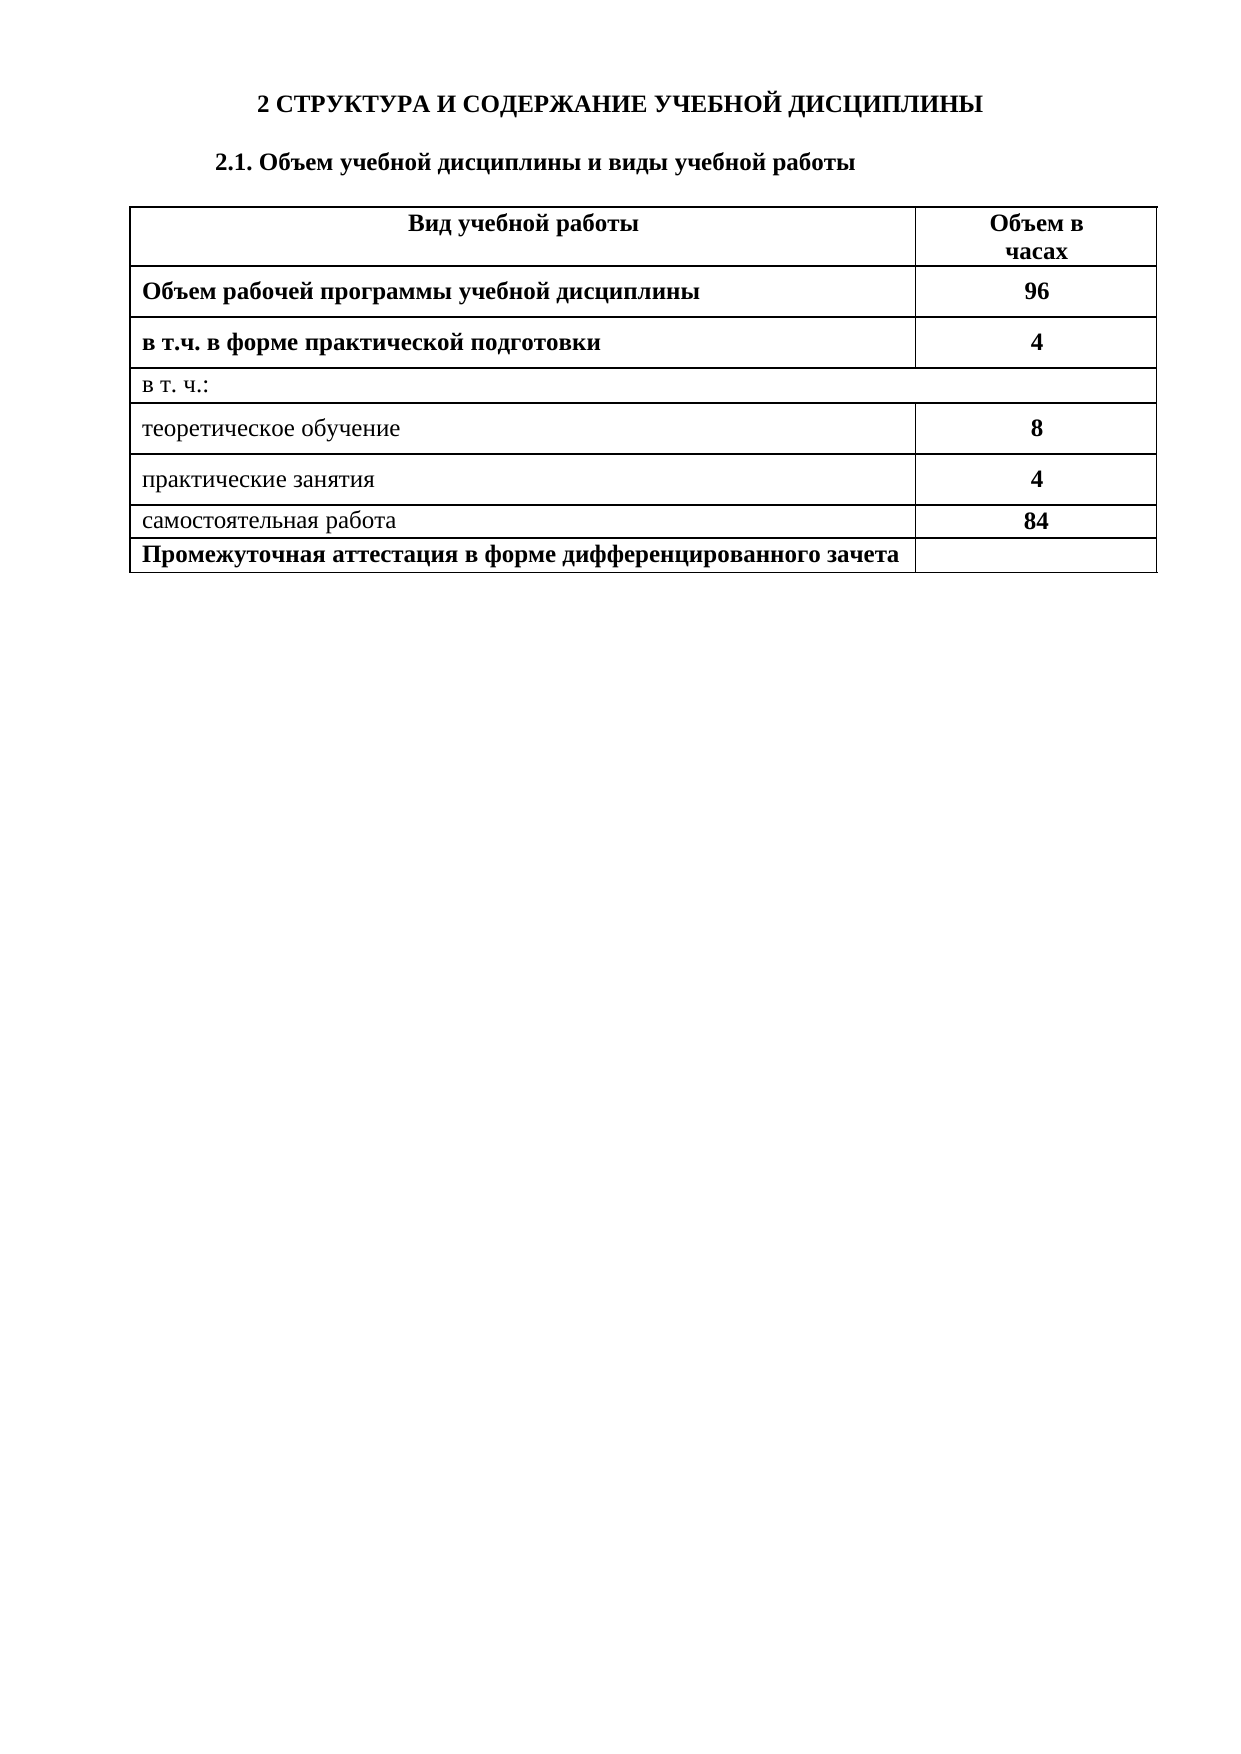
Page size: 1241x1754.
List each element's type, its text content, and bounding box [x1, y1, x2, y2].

table_cell самостоятельная работа [131, 506, 915, 537]
table_header Объем в часах [916, 208, 1156, 265]
table_cell теоретическое обучение [131, 404, 915, 453]
table_cell [916, 539, 1156, 572]
table_cell 4 [916, 455, 1156, 504]
table_cell 96 [916, 267, 1156, 316]
text 2 СТРУКТУРА И СОДЕРЖАНИЕ УЧЕБНОЙ ДИСЦИПЛИНЫ [156, 89, 1083, 117]
list Объем учебной дисциплины и виды учебной работы [215, 147, 1122, 176]
table_cell Объем рабочей программы учебной дисциплины [131, 267, 915, 316]
table_cell Промежуточная аттестация в форме дифференцированного зачета [131, 539, 915, 572]
table_cell практические занятия [131, 455, 915, 504]
table_cell 8 [916, 404, 1156, 453]
table_cell в т. ч.: [131, 369, 1156, 402]
table_cell 84 [916, 506, 1156, 537]
table_cell в т.ч. в форме практической подготовки [131, 318, 915, 367]
table_cell 4 [916, 318, 1156, 367]
table_header Вид учебной работы [131, 208, 915, 265]
